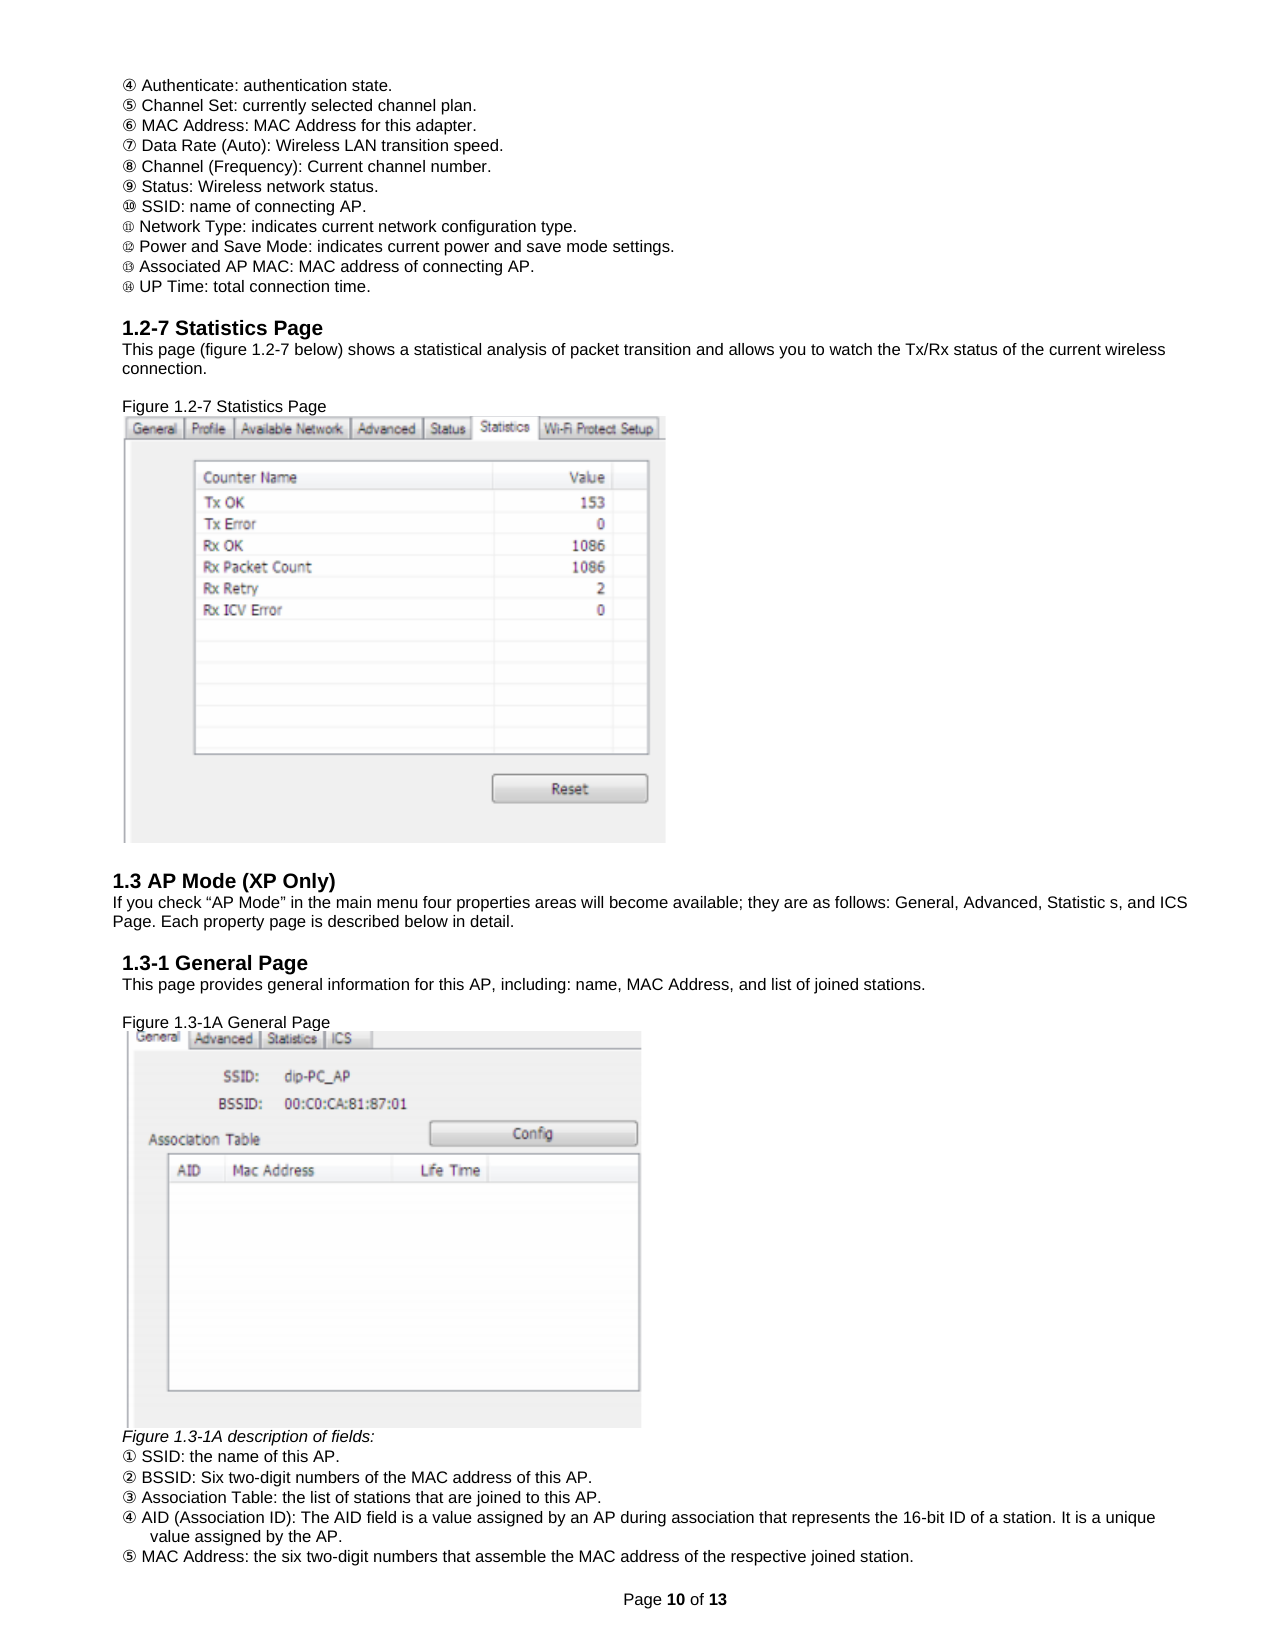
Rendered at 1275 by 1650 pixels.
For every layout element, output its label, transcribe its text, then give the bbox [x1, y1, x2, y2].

text ⑬ Associated AP MAC: MAC address of connecting AP. [122, 256, 1200, 276]
text ⑭ UP Time: total connection time. [122, 276, 1200, 296]
text Figure 1.3-1A General Page [122, 1013, 1200, 1032]
text ③ Association Table: the list of stations that are joined to this AP. [122, 1487, 1200, 1507]
text ② BSSID: Six two-digit numbers of the MAC address of this AP. [122, 1466, 1200, 1487]
text 1.2-7 Statistics Page [122, 315, 1200, 339]
text ⑤ MAC Address: the six two-digit numbers that assemble the MAC address of the respective joined station. [122, 1546, 1200, 1566]
text ⑤ Channel Set: currently selected channel plan. [122, 95, 1200, 115]
text ⑩ SSID: name of connecting AP. [122, 196, 1200, 216]
text ④ Authenticate: authentication state. [122, 75, 1200, 95]
text 1.3-1 General Page [122, 950, 1200, 974]
text ⑨ Status: Wireless network status. [122, 176, 1200, 196]
text 1.3 AP Mode (XP Only) [112, 869, 1200, 893]
text This page (figure 1.2-7 below) shows a statistical analysis of packet transition and allows you to watch the Tx/Rx status of the current wireless connection. [122, 339, 1200, 378]
text ⑫ Power and Save Mode: indicates current power and save mode settings. [122, 236, 1200, 256]
text ⑥ MAC Address: MAC Address for this adapter. [122, 115, 1200, 135]
text Figure 1.2-7 Statistics Page [122, 397, 1200, 416]
text ⑪ Network Type: indicates current network configuration type. [122, 216, 1200, 236]
text This page provides general information for this AP, including: name, MAC Address, and list of joined stations. [122, 974, 1200, 993]
text ① SSID: the name of this AP. [122, 1446, 1200, 1466]
text ⑦ Data Rate (Auto): Wireless LAN transition speed. [122, 135, 1200, 155]
text Figure 1.3-1A description of fields: [122, 1427, 1200, 1446]
text ⑧ Channel (Frequency): Current channel number. [122, 155, 1200, 176]
text If you check “AP Mode” in the main menu four properties areas will become available; they are as follows: General, Advanced, Statistic s, and ICS Page. Each property page is described below in detail. [112, 893, 1200, 931]
text ④ AID (Association ID): The AID field is a value assigned by an AP during association that represents the 16-bit ID of a station. It is a unique value assigned by the AP. [122, 1507, 1200, 1546]
